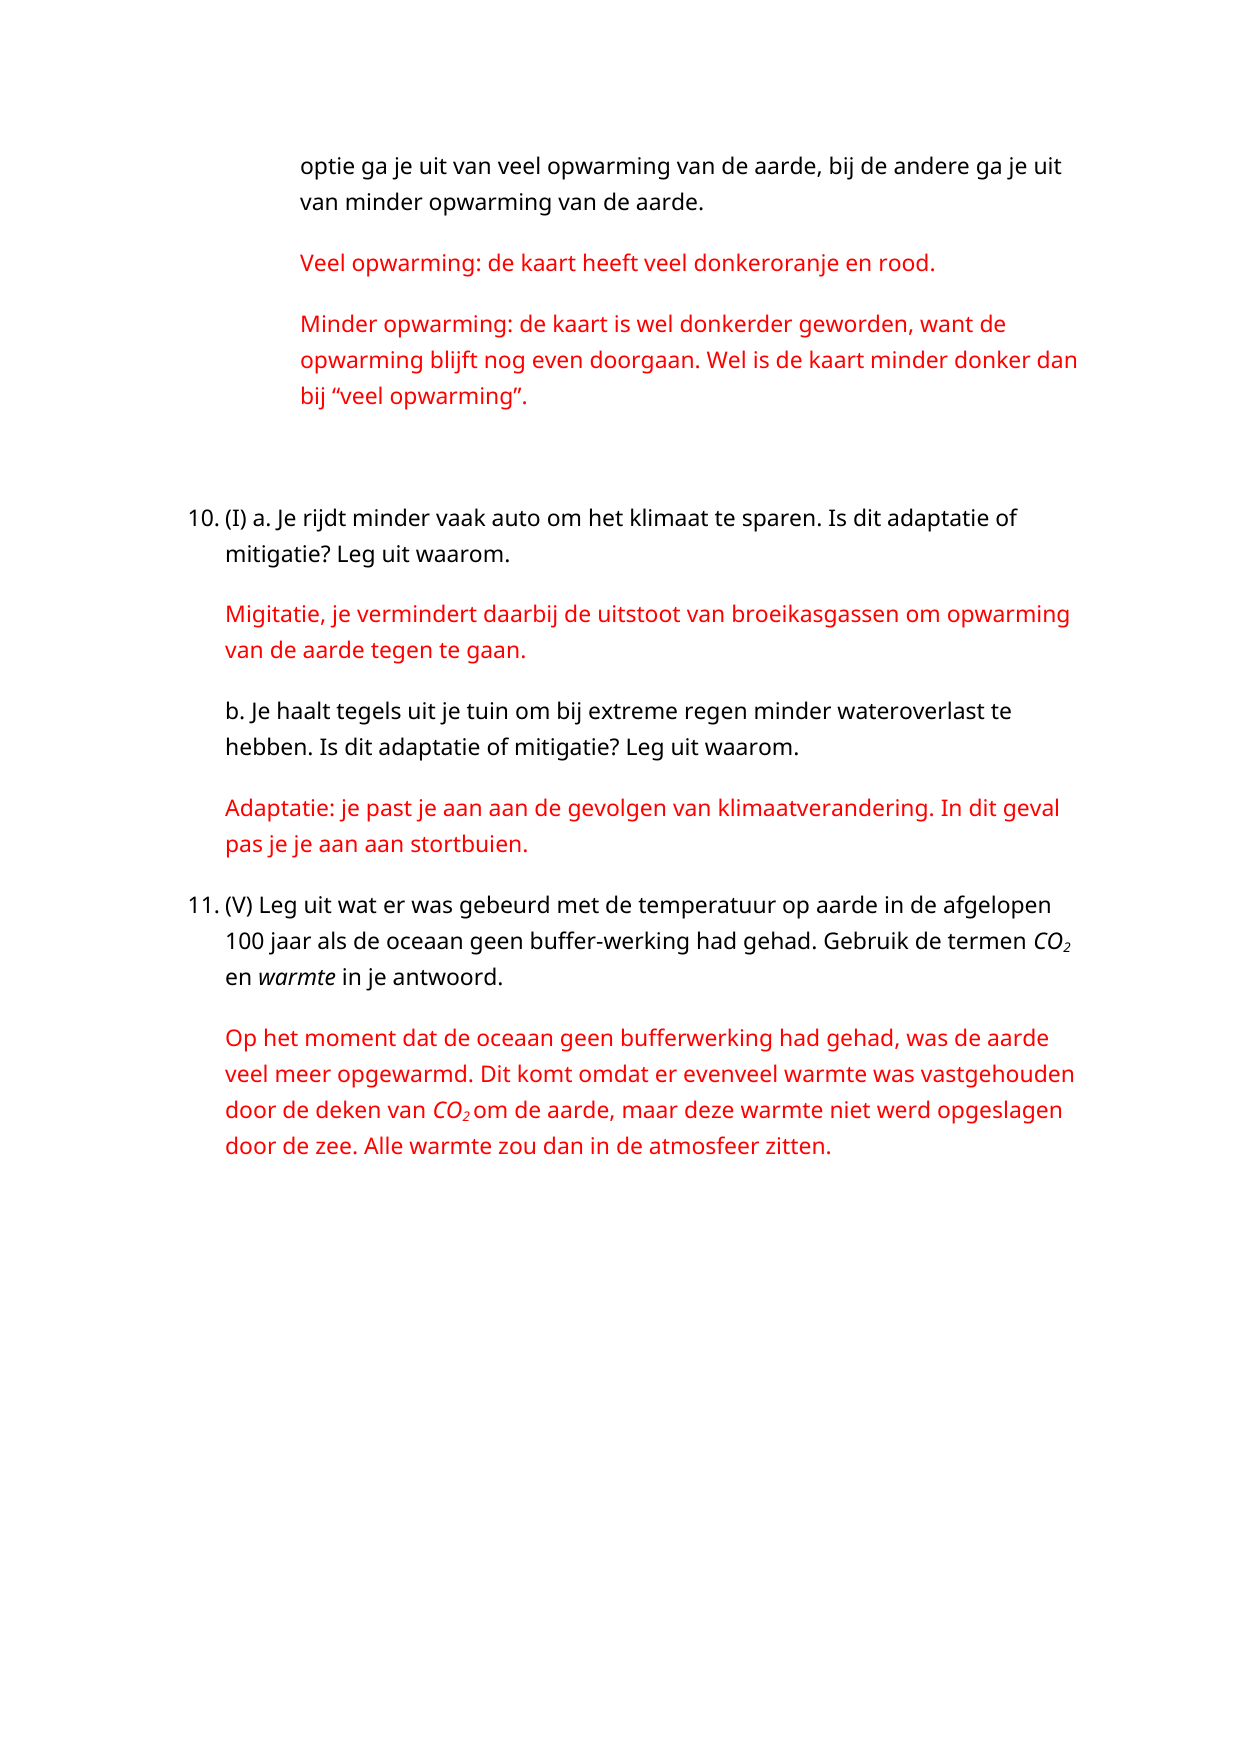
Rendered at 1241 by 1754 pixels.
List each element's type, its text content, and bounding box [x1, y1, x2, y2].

text Adaptatie: je past je aan aan de gevolgen van klimaatverandering. In dit geval pas je je aan aan stortbuien. [225, 792, 1090, 859]
text Op het moment dat de oceaan geen bufferwerking had gehad, was de aarde veel meer opgewarmd. Dit komt omdat er evenveel warmte was vastgehouden door de deken van CO2 om de aarde, maar deze warmte niet werd opgeslagen door de zee. Alle warmte zou dan in de atmosfeer zitten. [225, 1022, 1090, 1161]
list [262, 150, 1090, 217]
text b. Je haalt tegels uit je tuin om bij extreme regen minder wateroverlast te hebben. Is dit adaptatie of mitigatie? Leg uit waarom. [225, 695, 1090, 762]
text Migitatie, je vermindert daarbij de uitstoot van broeikasgassen om opwarming van de aarde tegen te gaan. [225, 598, 1090, 666]
text Veel opwarming: de kaart heeft veel donkeroranje en rood. [300, 247, 1090, 278]
list (V) Leg uit wat er was gebeurd met de temperatuur op aarde in de afgelopen 100 jaar als de oceaan geen buffer-werking had gehad. Gebruik de termen CO2 en warmte in je antwoord. [187, 889, 1090, 992]
list (I) a. Je rijdt minder vaak auto om het klimaat te sparen. Is dit adaptatie of mitigatie? Leg uit waarom. [187, 502, 1090, 569]
text Minder opwarming: de kaart is wel donkerder geworden, want de opwarming blijft nog even doorgaan. Wel is de kaart minder donker dan bij “veel opwarming”. [300, 308, 1090, 411]
